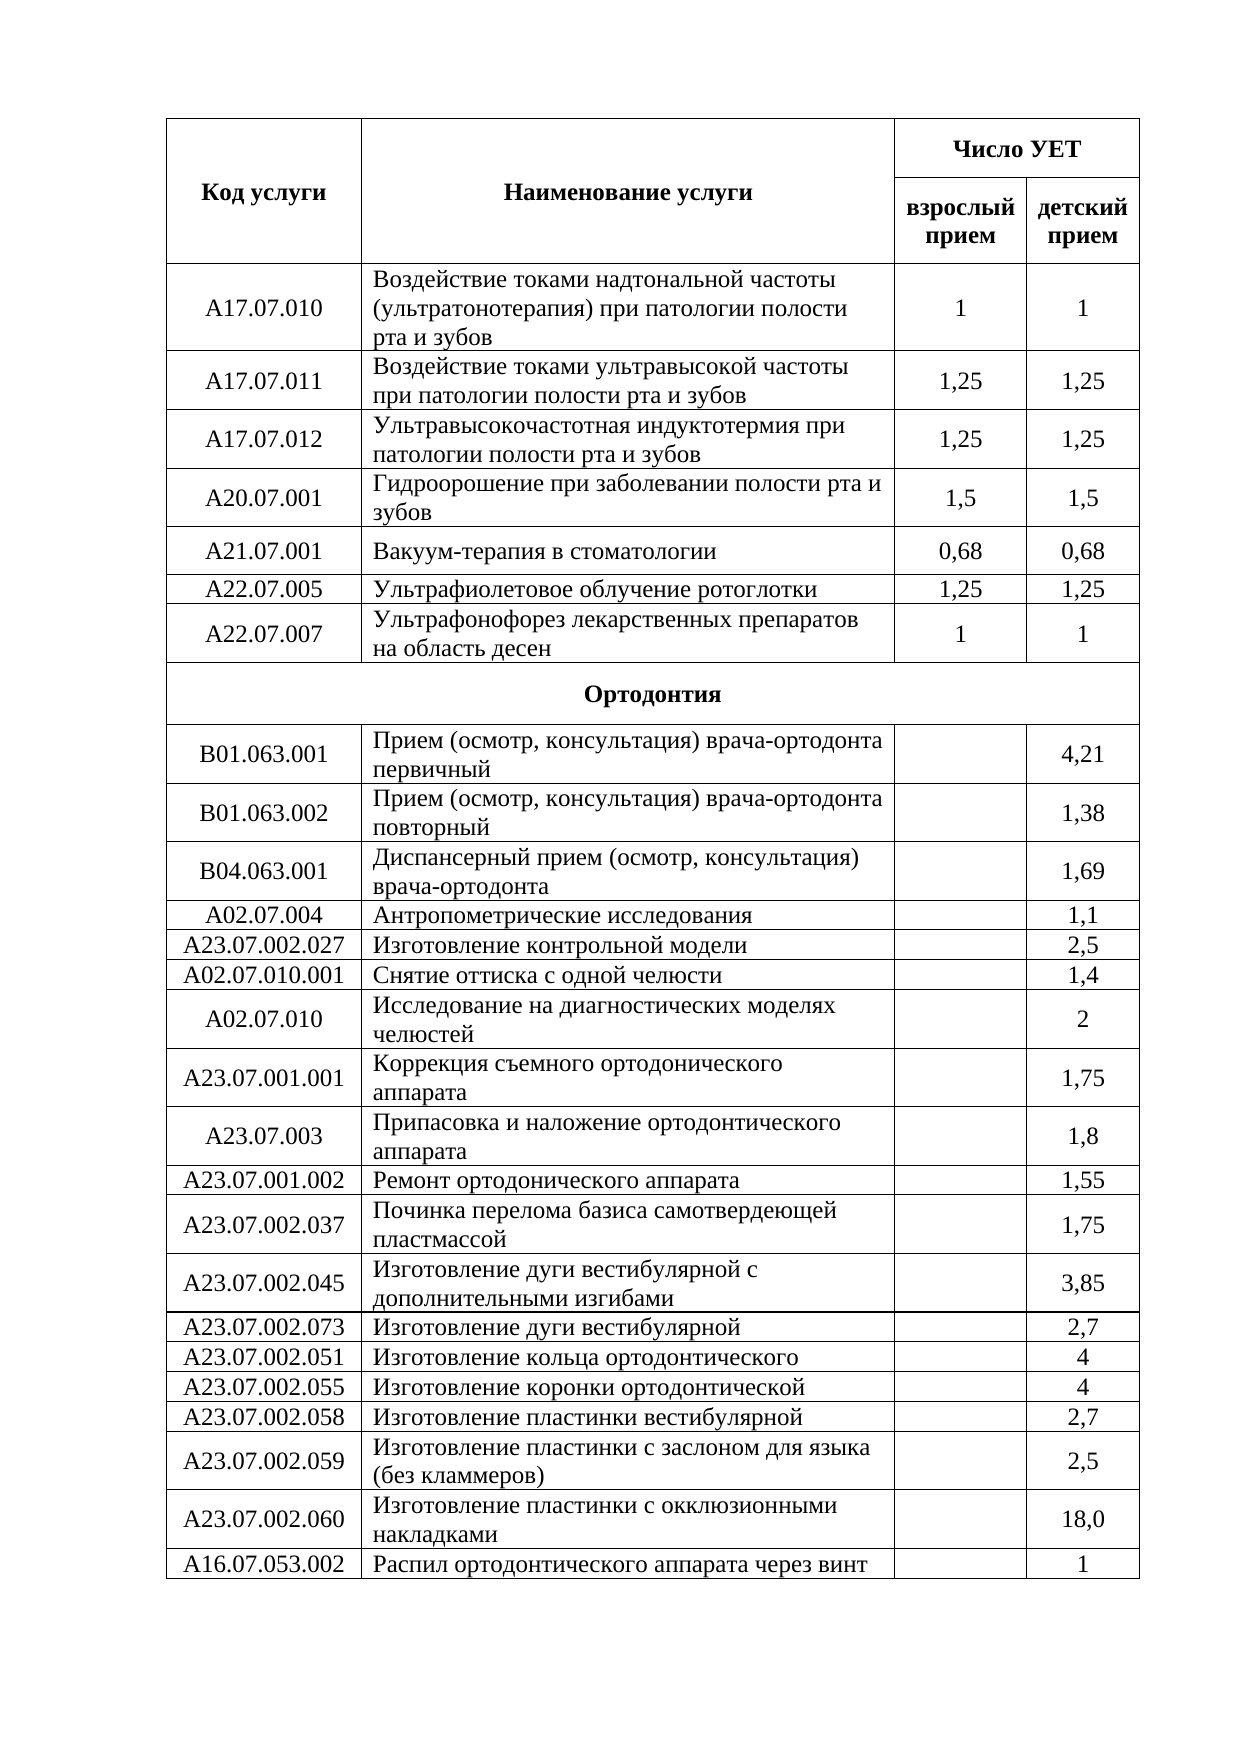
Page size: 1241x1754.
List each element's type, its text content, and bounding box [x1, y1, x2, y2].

table_cell A17.07.011 [167, 351, 361, 409]
table_cell 1,75 [1027, 1049, 1139, 1106]
table_cell A23.07.001.001 [167, 1049, 361, 1106]
table_cell Изготовление пластинки с заслоном для языка (без кламмеров) [362, 1432, 894, 1489]
table_cell Изготовление коронки ортодонтической [362, 1372, 894, 1401]
table_cell A22.07.007 [167, 604, 361, 662]
table_cell А16.07.053.002 [167, 1549, 361, 1577]
table_cell A22.07.005 [167, 575, 361, 603]
table_cell A23.07.002.060 [167, 1490, 361, 1548]
table_cell 1 [1027, 604, 1139, 662]
table_cell Припасовка и наложение ортодонтического аппарата [362, 1107, 894, 1164]
table_cell A23.07.002.051 [167, 1342, 361, 1371]
table_cell 1,1 [1027, 901, 1139, 929]
table_cell [895, 1254, 1026, 1311]
table_cell Распил ортодонтического аппарата через винт [362, 1549, 894, 1577]
table_cell 18,0 [1027, 1490, 1139, 1548]
table_cell A23.07.002.073 [167, 1313, 361, 1341]
table_cell [895, 1313, 1026, 1341]
table_cell А21.07.001 [167, 527, 361, 573]
table_cell Починка перелома базиса самотвердеющей пластмассой [362, 1195, 894, 1253]
table_cell 1,5 [1027, 469, 1139, 526]
table_cell A02.07.010 [167, 990, 361, 1047]
table_cell Прием (осмотр, консультация) врача-ортодонта первичный [362, 725, 894, 782]
table_cell Изготовление дуги вестибулярной [362, 1313, 894, 1341]
table_cell Вакуум-терапия в стоматологии [362, 527, 894, 573]
table_cell [895, 1342, 1026, 1371]
table_cell [895, 1107, 1026, 1164]
table_cell 0,68 [895, 527, 1026, 573]
table_cell [895, 1402, 1026, 1431]
table_cell 4,21 [1027, 725, 1139, 782]
table_cell 1,25 [895, 575, 1026, 603]
table_cell Воздействие токами ультравысокой частоты при патологии полости рта и зубов [362, 351, 894, 409]
table_cell 1 [1027, 1549, 1139, 1577]
table_cell 2 [1027, 990, 1139, 1047]
table_cell 1,4 [1027, 960, 1139, 989]
table_cell A20.07.001 [167, 469, 361, 526]
table_cell [895, 1166, 1026, 1194]
table_cell 1,8 [1027, 1107, 1139, 1164]
table_cell Исследование на диагностических моделях челюстей [362, 990, 894, 1047]
table_cell [895, 725, 1026, 782]
table_cell A17.07.010 [167, 264, 361, 350]
table_cell [895, 842, 1026, 899]
table_cell Снятие оттиска с одной челюсти [362, 960, 894, 989]
table_cell [895, 1432, 1026, 1489]
table_cell Изготовление кольца ортодонтического [362, 1342, 894, 1371]
table_cell Ультрафонофорез лекарственных препаратов на область десен [362, 604, 894, 662]
table_cell Антропометрические исследования [362, 901, 894, 929]
table_cell [895, 901, 1026, 929]
table_cell 1 [895, 604, 1026, 662]
table_cell А23.07.002.027 [167, 930, 361, 959]
table_cell Воздействие токами надтональной частоты (ультратонотерапия) при патологии полости рта и зубов [362, 264, 894, 350]
table_cell A23.07.002.055 [167, 1372, 361, 1401]
table_cell взрослый прием [895, 178, 1026, 263]
table_cell 2,5 [1027, 930, 1139, 959]
table_cell Изготовление пластинки вестибулярной [362, 1402, 894, 1431]
table_cell 0,68 [1027, 527, 1139, 573]
table_cell A23.07.002.037 [167, 1195, 361, 1253]
table_cell 1,25 [895, 351, 1026, 409]
table_cell B01.063.001 [167, 725, 361, 782]
table_cell 1,5 [895, 469, 1026, 526]
table_cell 1,25 [895, 410, 1026, 467]
table_header Код услуги [167, 119, 361, 263]
table_cell [895, 1372, 1026, 1401]
table_cell 2,7 [1027, 1402, 1139, 1431]
table_cell [895, 930, 1026, 959]
table_cell 1,25 [1027, 351, 1139, 409]
table_cell Гидроорошение при заболевании полости рта и зубов [362, 469, 894, 526]
table_cell Ремонт ортодонического аппарата [362, 1166, 894, 1194]
table_cell 1,75 [1027, 1195, 1139, 1253]
table_cell 4 [1027, 1342, 1139, 1371]
table_cell 2,5 [1027, 1432, 1139, 1489]
table_cell Ультравысокочастотная индуктотермия при патологии полости рта и зубов [362, 410, 894, 467]
table_cell 1 [895, 264, 1026, 350]
table_cell B01.063.002 [167, 784, 361, 841]
table_cell Прием (осмотр, консультация) врача-ортодонта повторный [362, 784, 894, 841]
table_cell Ультрафиолетовое облучение ротоглотки [362, 575, 894, 603]
table_cell Изготовление дуги вестибулярной с дополнительными изгибами [362, 1254, 894, 1311]
table_cell A23.07.002.045 [167, 1254, 361, 1311]
table_cell 3,85 [1027, 1254, 1139, 1311]
table_header Наименование услуги [362, 119, 894, 263]
table_cell 4 [1027, 1372, 1139, 1401]
table_cell [895, 960, 1026, 989]
table_cell A23.07.001.002 [167, 1166, 361, 1194]
table_cell A02.07.010.001 [167, 960, 361, 989]
table_cell A02.07.004 [167, 901, 361, 929]
table_cell A23.07.002.058 [167, 1402, 361, 1431]
table_cell [895, 1195, 1026, 1253]
table_cell B04.063.001 [167, 842, 361, 899]
table_cell 1,25 [1027, 575, 1139, 603]
table_cell 1,55 [1027, 1166, 1139, 1194]
table_cell 1,38 [1027, 784, 1139, 841]
table_cell 1,25 [1027, 410, 1139, 467]
table_cell Диспансерный прием (осмотр, консультация) врача-ортодонта [362, 842, 894, 899]
table_cell Изготовление контрольной модели [362, 930, 894, 959]
table_cell A23.07.003 [167, 1107, 361, 1164]
table_cell [895, 1490, 1026, 1548]
table_cell 1 [1027, 264, 1139, 350]
table_cell 1,69 [1027, 842, 1139, 899]
table_cell [895, 1549, 1026, 1577]
table_cell A17.07.012 [167, 410, 361, 467]
table_cell Ортодонтия [167, 663, 1139, 724]
table_cell 2,7 [1027, 1313, 1139, 1341]
table_cell Коррекция съемного ортодонического аппарата [362, 1049, 894, 1106]
table_cell Изготовление пластинки с окклюзионными накладками [362, 1490, 894, 1548]
table_cell A23.07.002.059 [167, 1432, 361, 1489]
table_cell [895, 784, 1026, 841]
table_cell детский прием [1027, 178, 1139, 263]
table_cell [895, 1049, 1026, 1106]
table_header Число УЕТ [895, 119, 1139, 177]
table_cell [895, 990, 1026, 1047]
